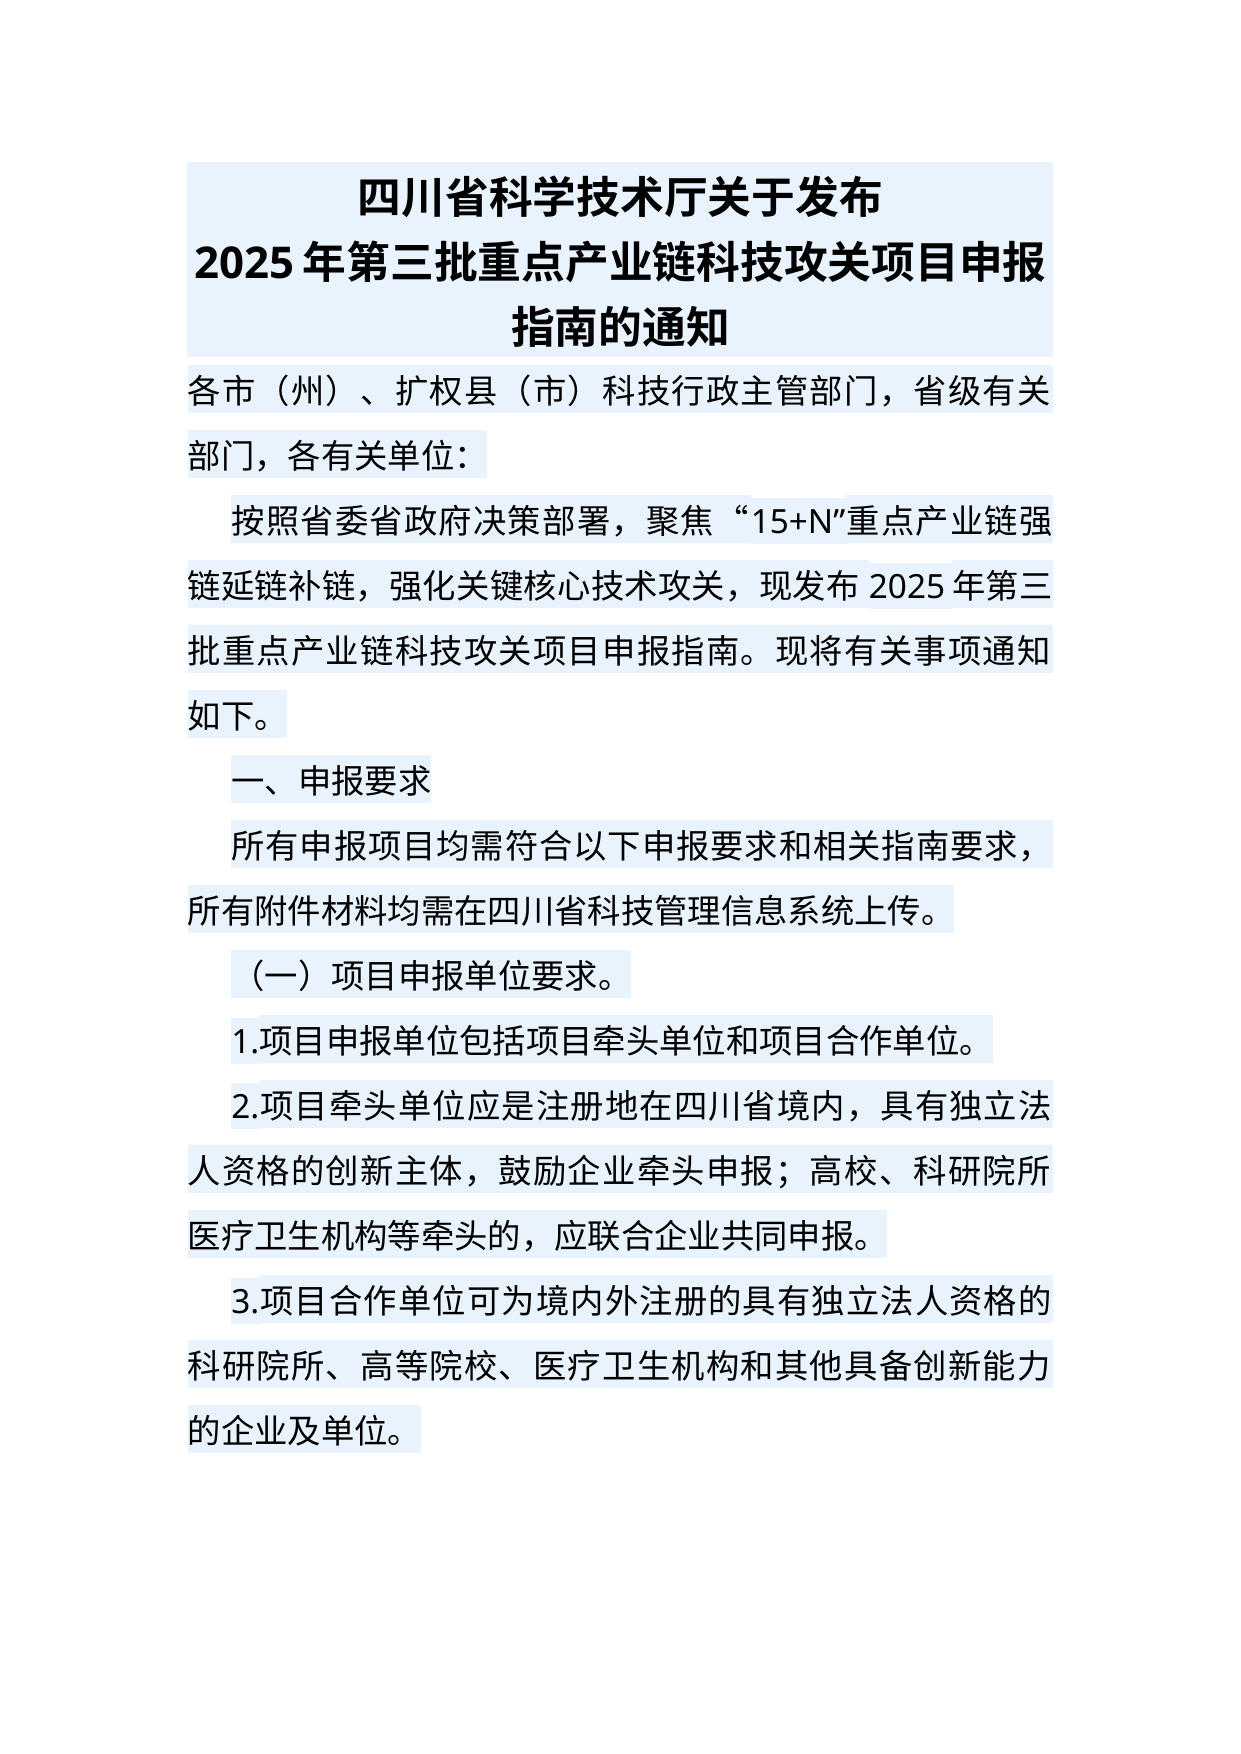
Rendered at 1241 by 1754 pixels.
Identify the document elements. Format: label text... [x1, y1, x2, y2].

text 各市（州）、扩权县（市）科技行政主管部门，省级有关部门，各有关单位： [187, 357, 1053, 487]
text （一）项目申报单位要求。 [187, 942, 1053, 1007]
text 一、申报要求 [187, 747, 1053, 812]
text 按照省委省政府决策部署，聚焦“15+N”重点产业链强链延链补链，强化关键核心技术攻关，现发布2025年第三批重点产业链科技攻关项目申报指南。现将有关事项通知如下。 [187, 487, 1053, 747]
text 3.项目合作单位可为境内外注册的具有独立法人资格的科研院所、高等院校、医疗卫生机构和其他具备创新能力的企业及单位。 [187, 1267, 1053, 1462]
text 所有申报项目均需符合以下申报要求和相关指南要求，所有附件材料均需在四川省科技管理信息系统上传。 [187, 812, 1053, 942]
subtitle 四川省科学技术厅关于发布 2025年第三批重点产业链科技攻关项目申报指南的通知 [187, 162, 1053, 357]
text 1.项目申报单位包括项目牵头单位和项目合作单位。 [187, 1007, 1053, 1072]
text 2.项目牵头单位应是注册地在四川省境内，具有独立法人资格的创新主体，鼓励企业牵头申报；高校、科研院所、医疗卫生机构等牵头的，应联合企业共同申报。 [187, 1072, 1053, 1267]
